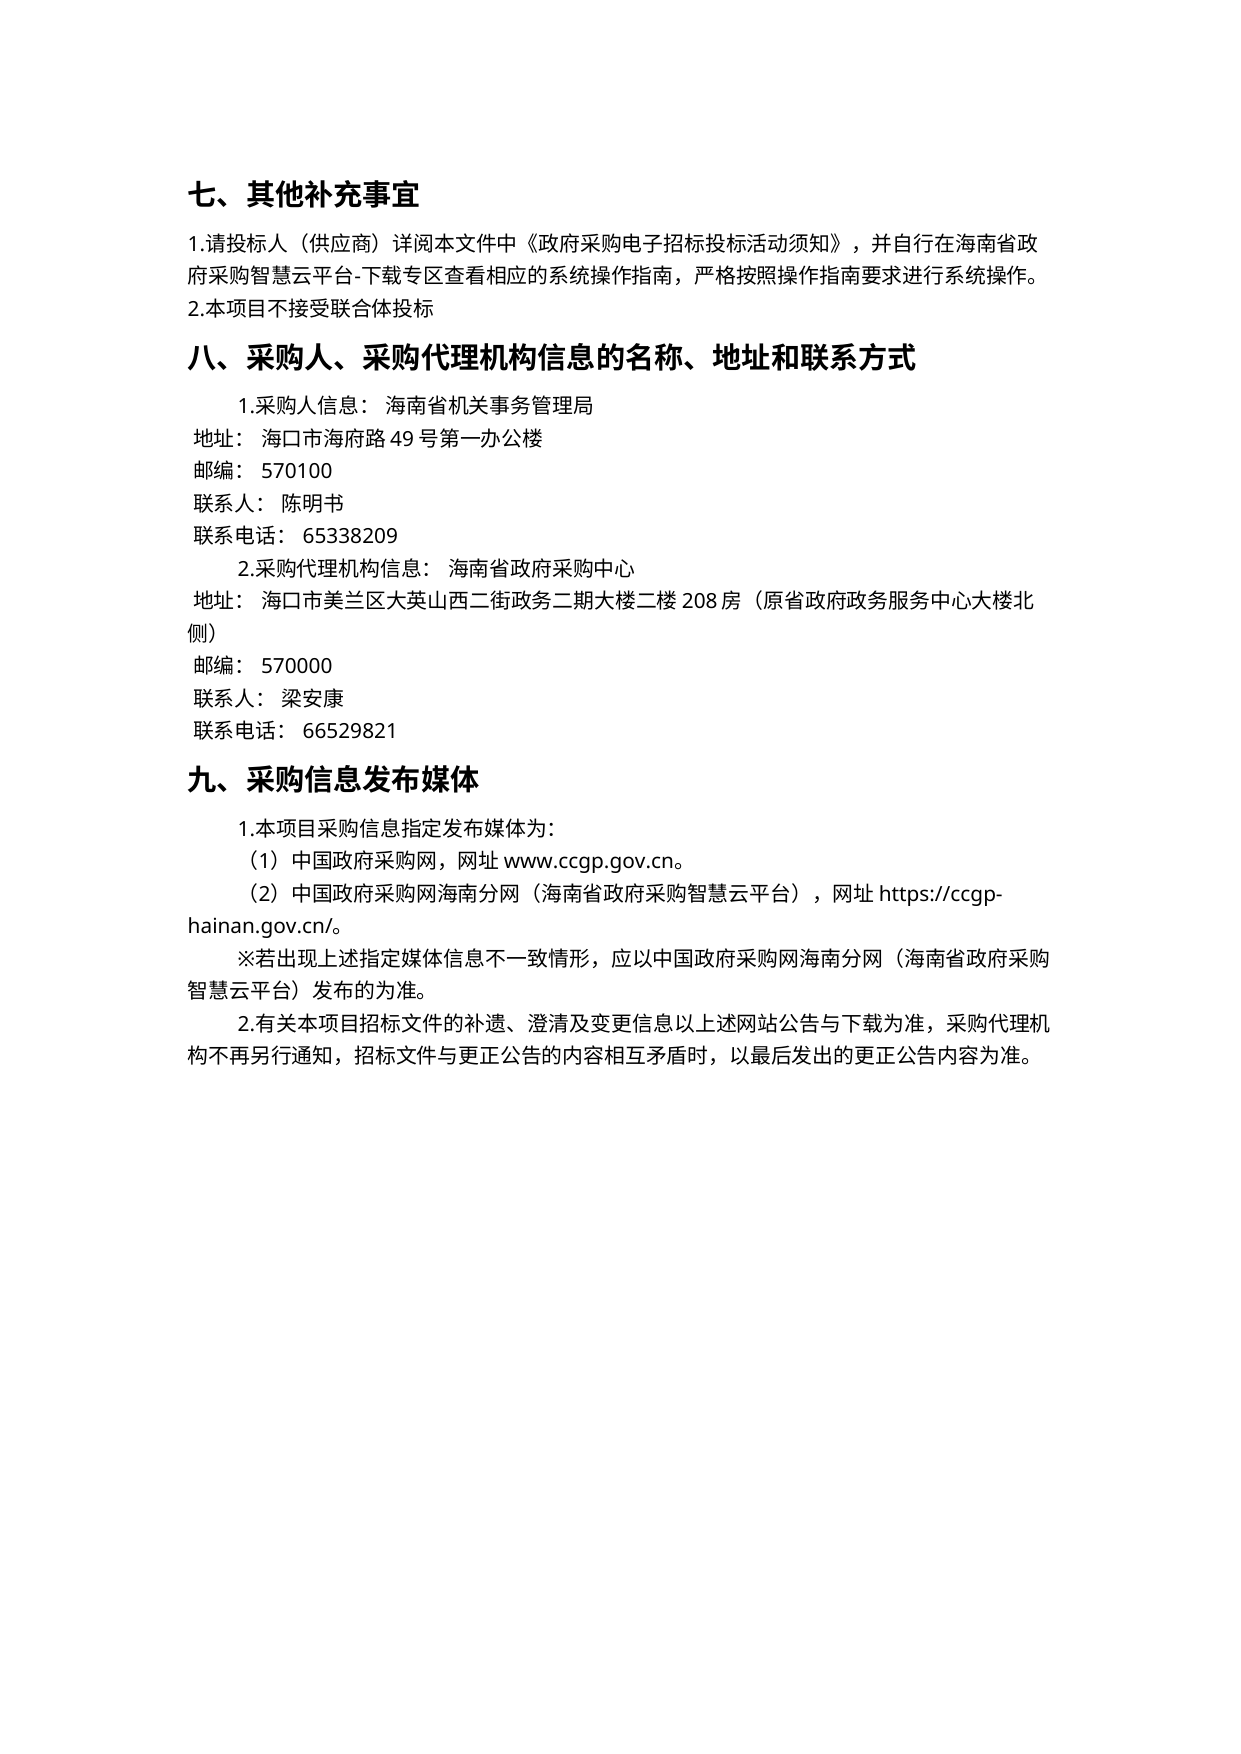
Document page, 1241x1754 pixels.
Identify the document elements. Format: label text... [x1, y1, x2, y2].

text 1.采购人信息： 海南省机关事务管理局 [187, 389, 1053, 422]
text 邮编： 570100 [187, 454, 1053, 487]
text 九、采购信息发布媒体 [187, 747, 1053, 812]
text 1.请投标人（供应商）详阅本文件中《政府采购电子招标投标活动须知》，并自行在海南省政府采购智慧云平台-下载专区查看相应的系统操作指南，严格按照操作指南要求进行系统操作。 2.本项目不接受联合体投标 [187, 227, 1053, 324]
text 地址： 海口市美兰区大英山西二街政务二期大楼二楼208房（原省政府政务服务中心大楼北侧） [187, 584, 1053, 649]
text 联系人： 梁安康 [187, 682, 1053, 714]
text （1）中国政府采购网，网址www.ccgp.gov.cn。 [187, 844, 1053, 877]
text 七、其他补充事宜 [187, 162, 1053, 227]
text 地址： 海口市海府路49号第一办公楼 [187, 422, 1053, 454]
text 1.本项目采购信息指定发布媒体为： [187, 812, 1053, 844]
text 八、采购人、采购代理机构信息的名称、地址和联系方式 [187, 324, 1053, 389]
text ※若出现上述指定媒体信息不一致情形，应以中国政府采购网海南分网（海南省政府采购智慧云平台）发布的为准。 [187, 942, 1053, 1007]
text 联系人： 陈明书 [187, 487, 1053, 519]
text 邮编： 570000 [187, 649, 1053, 682]
text 联系电话： 65338209 [187, 519, 1053, 552]
text 2.采购代理机构信息： 海南省政府采购中心 [187, 552, 1053, 584]
text 联系电话： 66529821 [187, 714, 1053, 747]
text （2）中国政府采购网海南分网（海南省政府采购智慧云平台），网址https://ccgp-hainan.gov.cn/。 [187, 877, 1053, 942]
text 2.有关本项目招标文件的补遗、澄清及变更信息以上述网站公告与下载为准，采购代理机构不再另行通知，招标文件与更正公告的内容相互矛盾时，以最后发出的更正公告内容为准。 [187, 1007, 1053, 1072]
